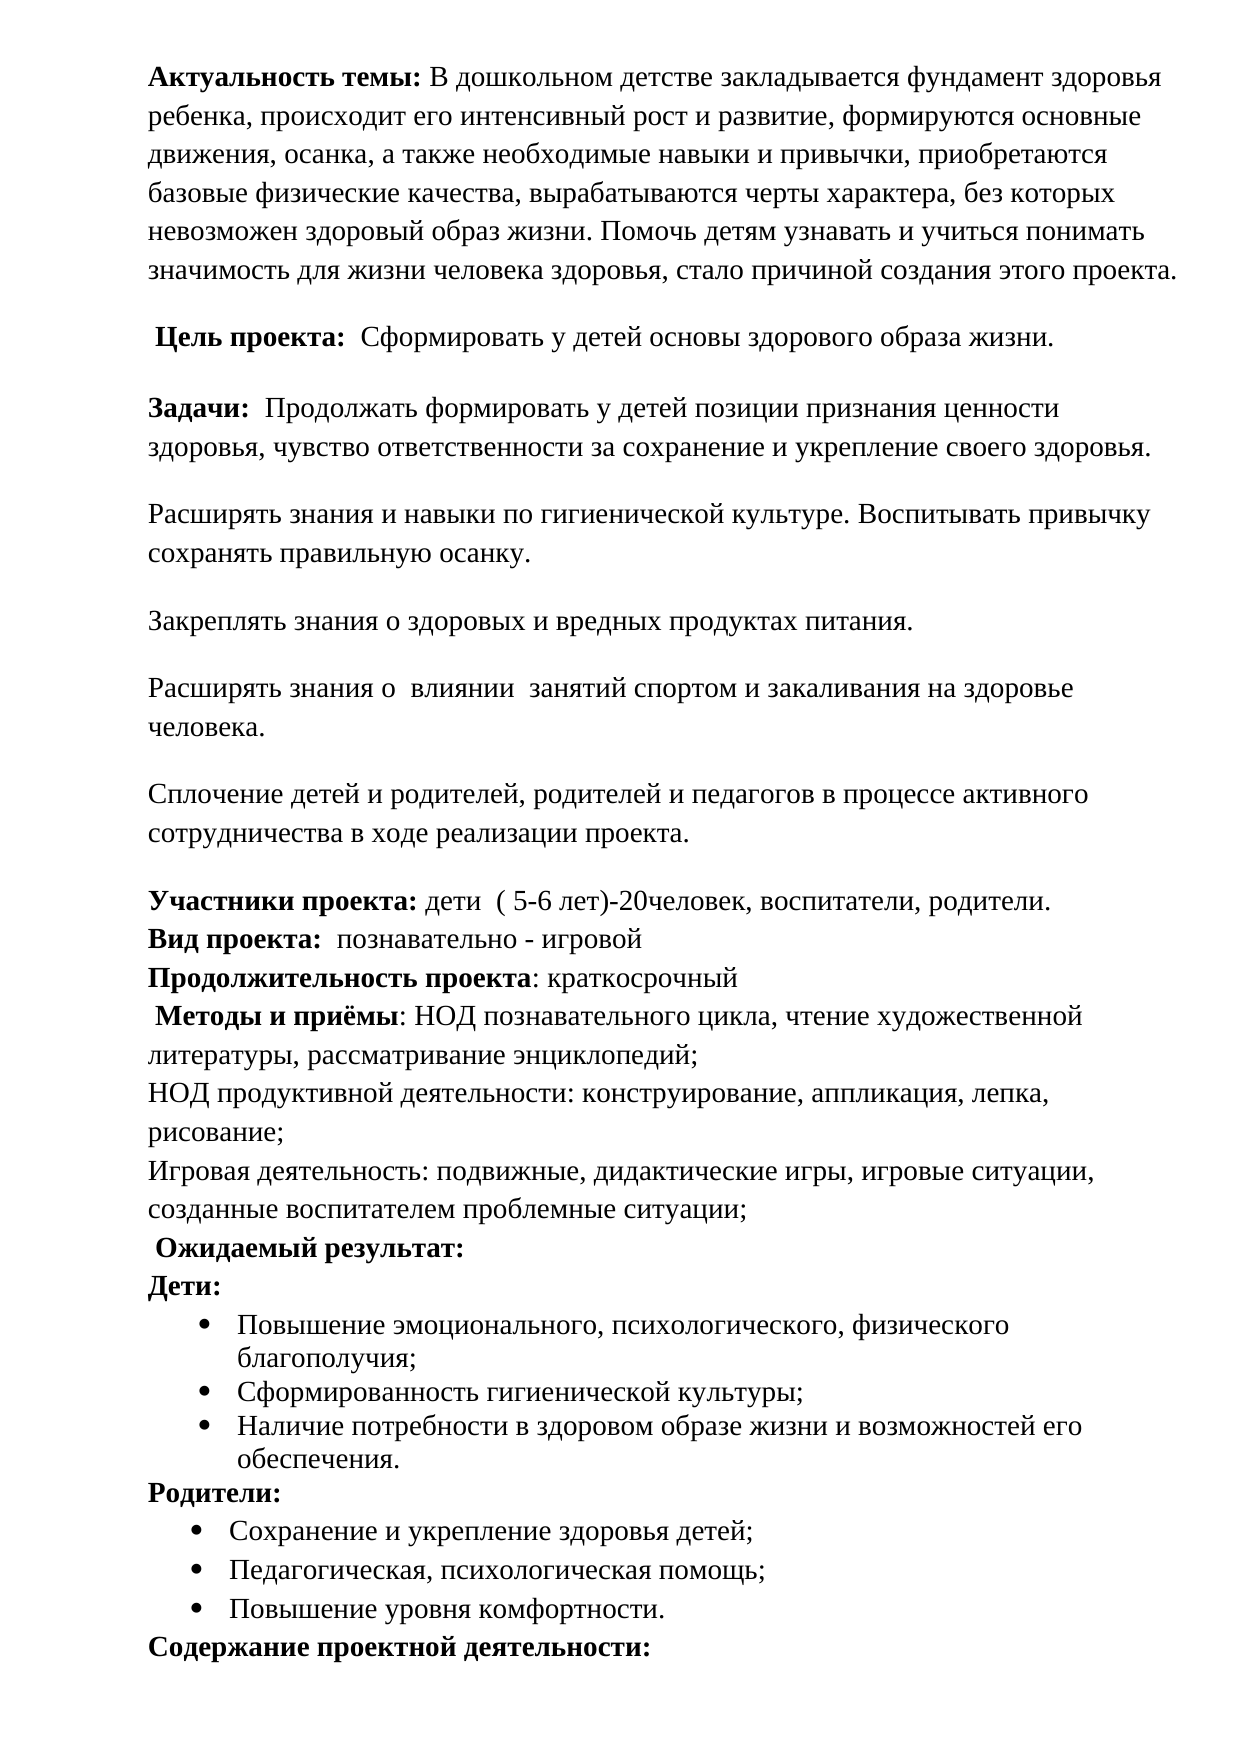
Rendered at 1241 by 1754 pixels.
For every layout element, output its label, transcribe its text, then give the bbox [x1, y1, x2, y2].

text Родители: [148, 1475, 1181, 1508]
text Расширять знания о влиянии занятий спортом и закаливания на здоровье человека. [148, 670, 1181, 742]
text Актуальность темы: В дошкольном детстве закладывается фундамент здоровья ребенка, происходит его интенсивный рост и развитие, формируются основные движения, осанка, а также необходимые навыки и привычки, приобретаются базовые физические качества, вырабатываются черты характера, без которых невозможен здоровый образ жизни. Помочь детям узнавать и учиться понимать значимость для жизни человека здоровья, стало причиной создания этого проекта. [148, 59, 1181, 285]
text Участники проекта: дети ( 5-6 лет)-20человек, воспитатели, родители. [148, 883, 1181, 916]
text Сплочение детей и родителей, родителей и педагогов в процессе активного сотрудничества в ходе реализации проекта. [148, 777, 1181, 849]
list Повышение эмоционального, психологического, физического благополучия; [199, 1307, 1181, 1374]
list Педагогическая, психологическая помощь; [191, 1552, 1181, 1586]
text Задачи: Продолжать формировать у детей позиции признания ценности здоровья, чувство ответственности за сохранение и укрепление своего здоровья. [148, 390, 1181, 462]
list Сохранение и укрепление здоровья детей; [191, 1513, 1181, 1547]
text Содержание проектной деятельности: [148, 1629, 1181, 1663]
list Повышение уровня комфортности. [191, 1591, 1181, 1624]
text Ожидаемый результат: [148, 1230, 1181, 1263]
text Закреплять знания о здоровых и вредных продуктах питания. [148, 603, 1181, 636]
text Расширять знания и навыки по гигиенической культуре. Воспитывать привычку сохранять правильную осанку. [148, 496, 1181, 568]
text Игровая деятельность: подвижные, дидактические игры, игровые ситуации, созданные воспитателем проблемные ситуации; [148, 1153, 1181, 1225]
list Наличие потребности в здоровом образе жизни и возможностей его обеспечения. [199, 1408, 1181, 1475]
list Сформированность гигиенической культуры; [199, 1374, 1181, 1408]
text Вид проекта: познавательно - игровой [148, 921, 1181, 955]
text Дети: [148, 1268, 1181, 1302]
text Продолжительность проекта: краткосрочный [148, 960, 1181, 993]
text НОД продуктивной деятельности: конструирование, аппликация, лепка, рисование; [148, 1076, 1181, 1148]
text Методы и приёмы: НОД познавательного цикла, чтение художественной литературы, рассматривание энциклопедий; [148, 998, 1181, 1071]
text Цель проекта: Сформировать у детей основы здорового образа жизни. [148, 319, 1181, 353]
